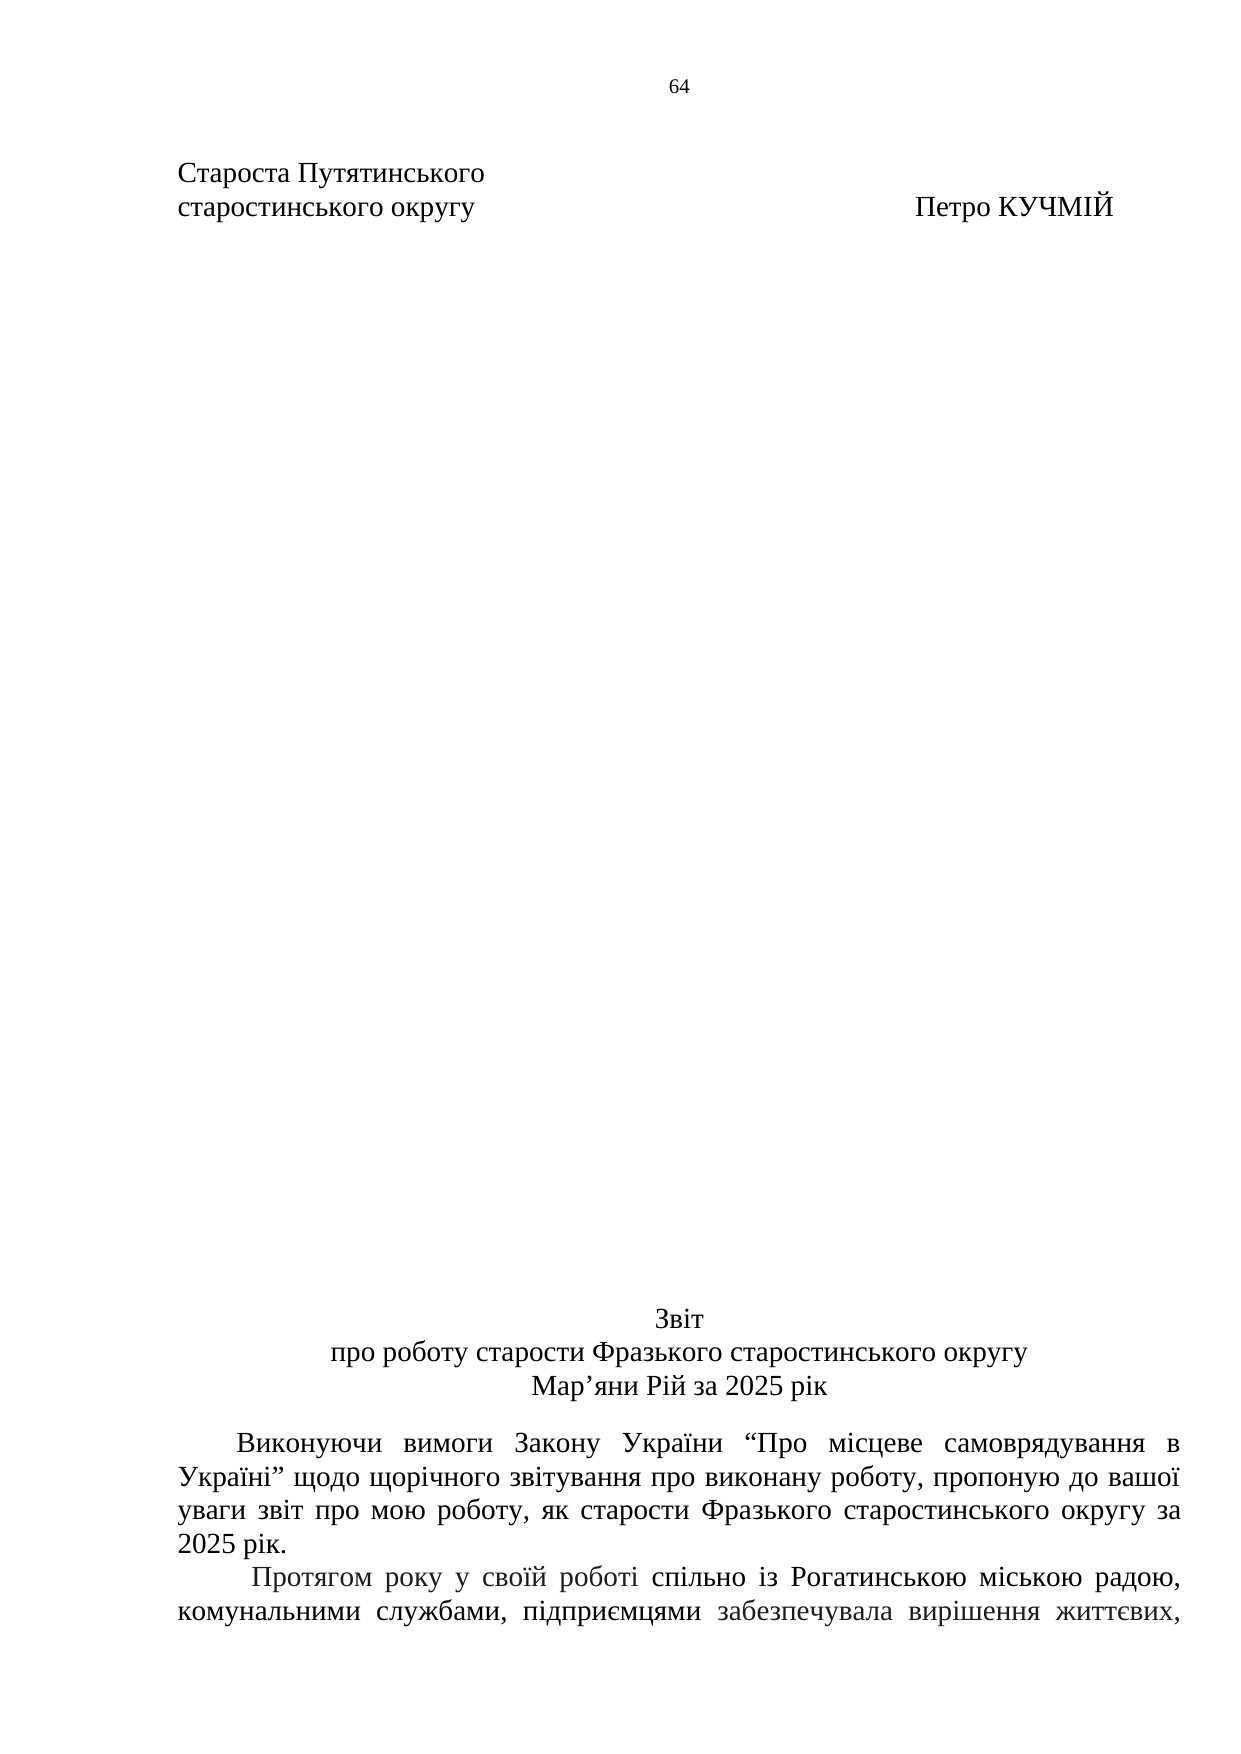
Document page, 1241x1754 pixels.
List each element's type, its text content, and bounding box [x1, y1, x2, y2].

text про роботу старости Фразького старостинського округу [177, 1334, 1181, 1368]
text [177, 1559, 1181, 1627]
text Звіт [177, 1301, 1181, 1334]
text Староста Путятинського [177, 156, 1181, 189]
text Виконуючи вимоги Закону України “Про місцеве самоврядування в Україні” щодо щорічного звітування про виконану роботу, пропоную до вашої уваги звіт про мою роботу, як старости Фразького старостинського округу за 2025 рік. [177, 1425, 1181, 1559]
text старостинського округу Петро КУЧМІЙ [177, 189, 1181, 223]
text Мар’яни Рій за 2025 рік [177, 1368, 1181, 1401]
